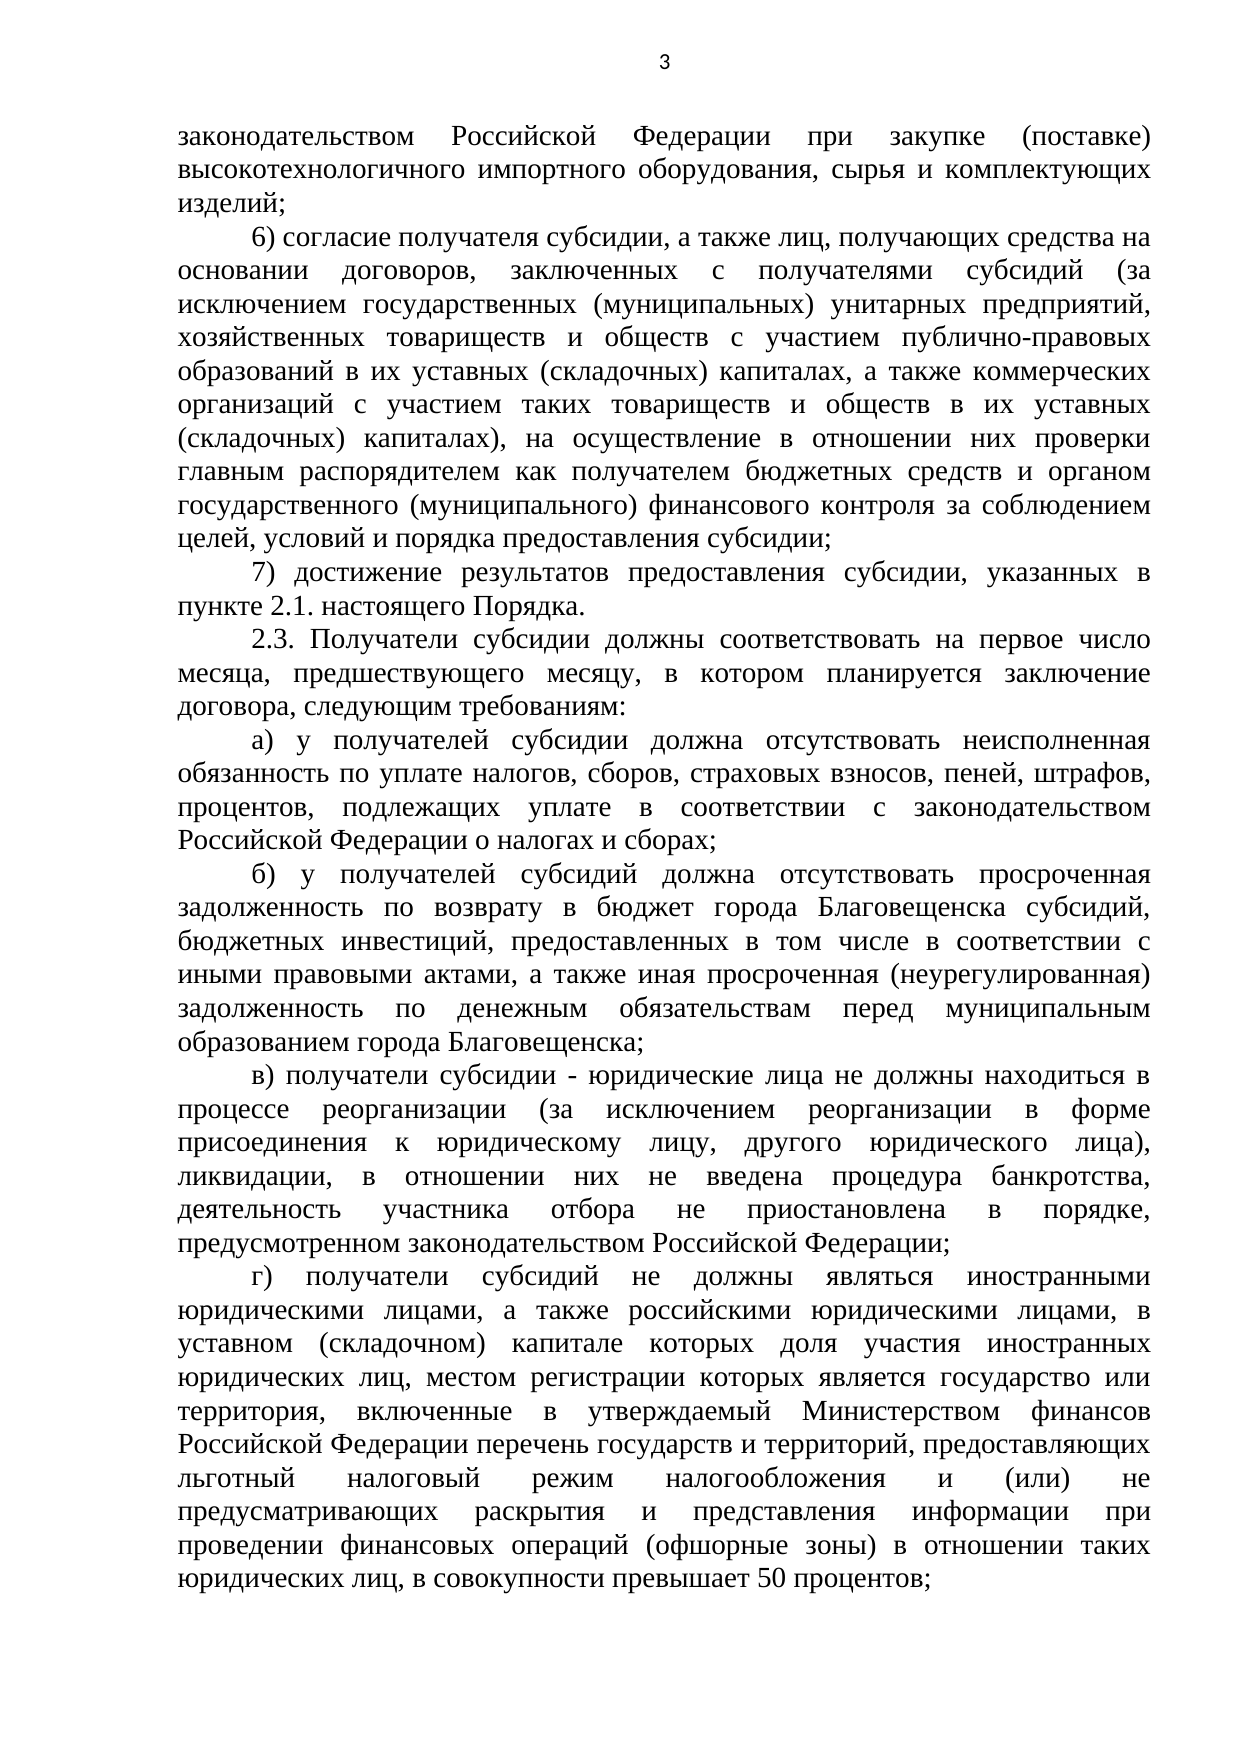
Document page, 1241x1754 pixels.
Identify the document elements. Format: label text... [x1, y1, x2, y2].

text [177, 118, 1152, 219]
text г) получатели субсидий не должны являться иностранными юридическими лицами, а также российскими юридическими лицами, в уставном (складочном) капитале которых доля участия иностранных юридических лиц, местом регистрации которых является государство или территория, включенные в утверждаемый Министерством финансов Российской Федерации перечень государств и территорий, предоставляющих льготный налоговый режим налогообложения и (или) не предусматривающих раскрытия и представления информации при проведении финансовых операций (офшорные зоны) в отношении таких юридических лиц, в совокупности превышает 50 процентов; [177, 1258, 1152, 1594]
text 2.3. Получатели субсидии должны соответствовать на первое число месяца, предшествующего месяцу, в котором планируется заключение договора, следующим требованиям: [177, 621, 1152, 722]
text а) у получателей субсидии должна отсутствовать неисполненная обязанность по уплате налогов, сборов, страховых взносов, пеней, штрафов, процентов, подлежащих уплате в соответствии с законодательством Российской Федерации о налогах и сборах; [177, 722, 1152, 856]
text 6) согласие получателя субсидии, а также лиц, получающих средства на основании договоров, заключенных с получателями субсидий (за исключением государственных (муниципальных) унитарных предприятий, хозяйственных товариществ и обществ с участием публично-правовых образований в их уставных (складочных) капиталах, а также коммерческих организаций с участием таких товариществ и обществ в их уставных (складочных) капиталах), на осуществление в отношении них проверки главным распорядителем как получателем бюджетных средств и органом государственного (муниципального) финансового контроля за соблюдением целей, условий и порядка предоставления субсидии; [177, 219, 1152, 554]
text 7) достижение результатов предоставления субсидии, указанных в пункте 2.1. настоящего Порядка. [177, 554, 1152, 621]
text в) получатели субсидии - юридические лица не должны находиться в процессе реорганизации (за исключением реорганизации в форме присоединения к юридическому лицу, другого юридического лица), ликвидации, в отношении них не введена процедура банкротства, деятельность участника отбора не приостановлена в порядке, предусмотренном законодательством Российской Федерации; [177, 1057, 1152, 1258]
text б) у получателей субсидий должна отсутствовать просроченная задолженность по возврату в бюджет города Благовещенска субсидий, бюджетных инвестиций, предоставленных в том числе в соответствии с иными правовыми актами, а также иная просроченная (неурегулированная) задолженность по денежным обязательствам перед муниципальным образованием города Благовещенска; [177, 856, 1152, 1057]
